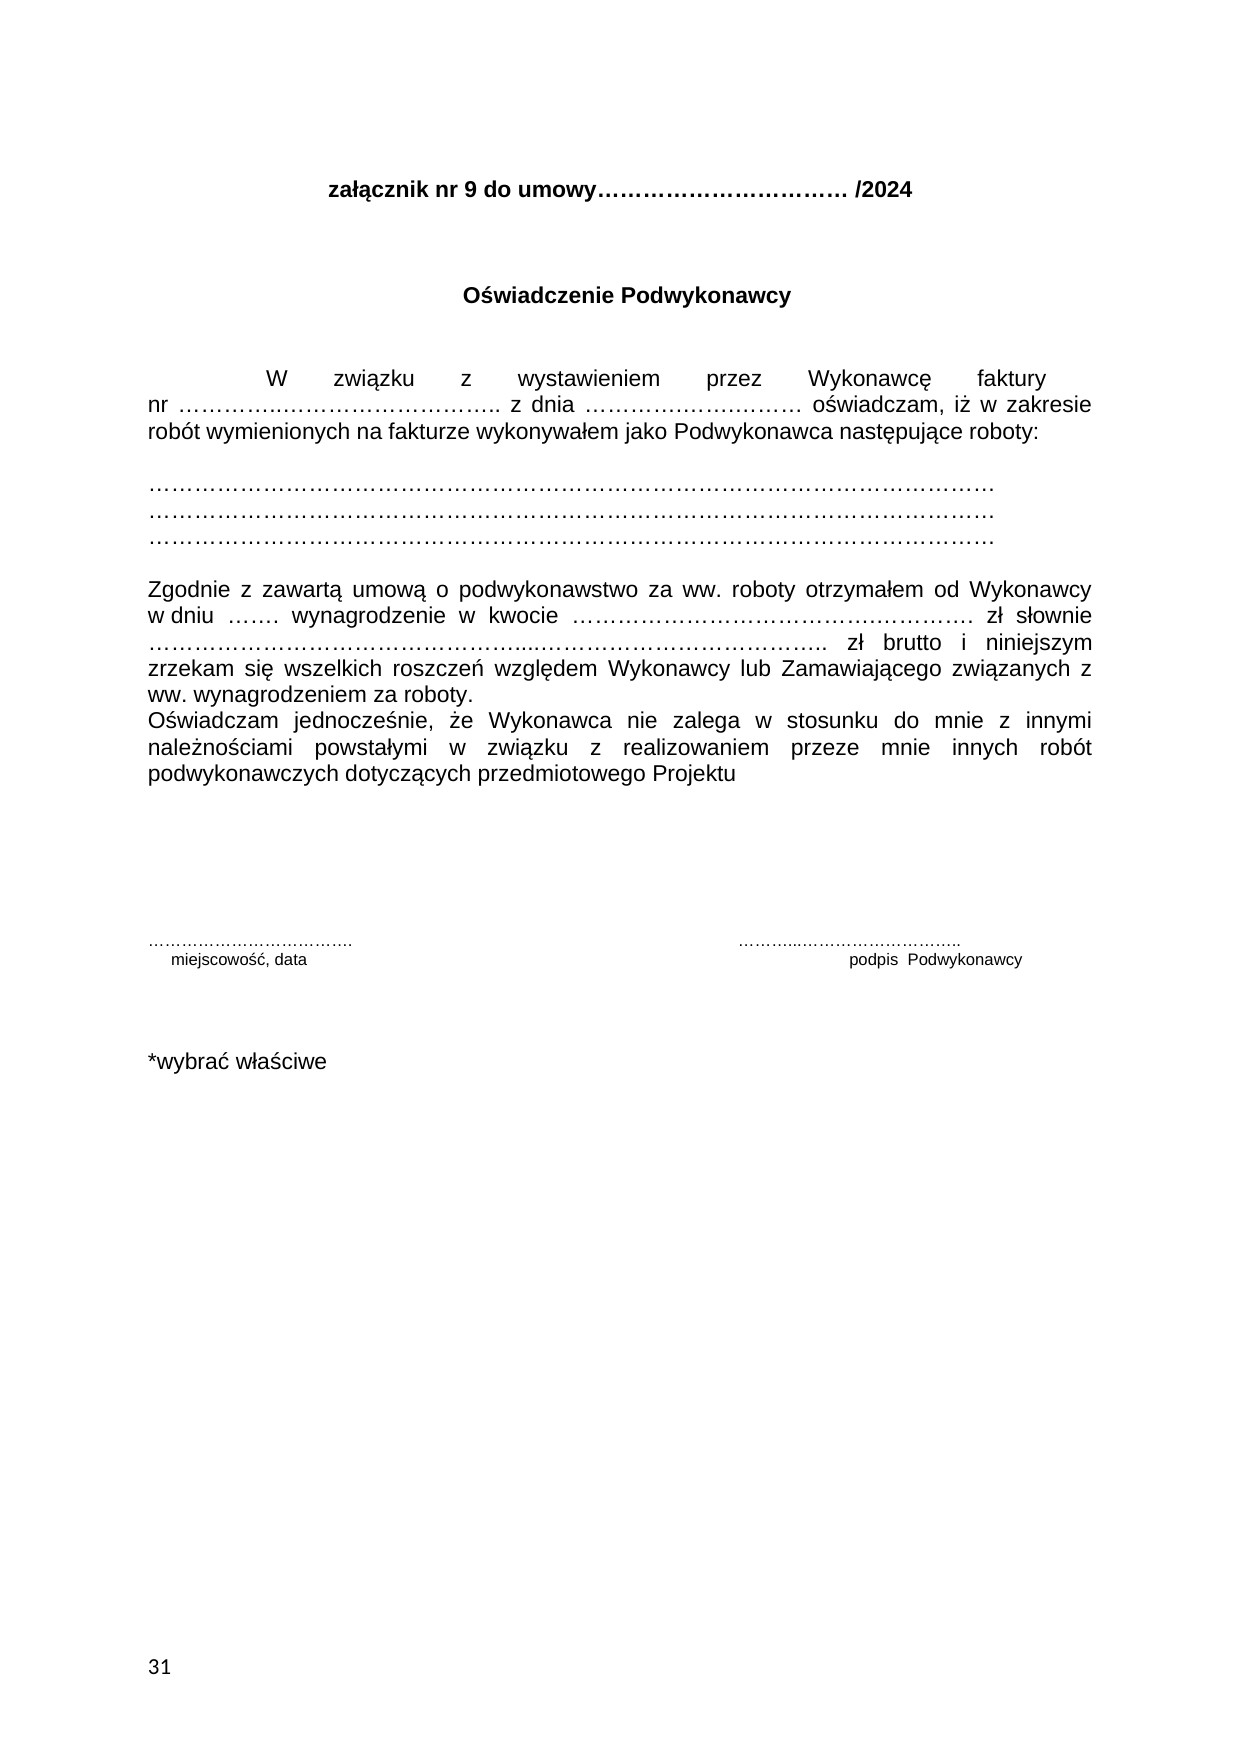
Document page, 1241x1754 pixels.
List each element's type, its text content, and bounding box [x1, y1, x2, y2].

text miejscowość, data podpis Podwykonawcy [148, 949, 1093, 969]
text Oświadczam jednocześnie, że Wykonawca nie zalega w stosunku do mnie z innymi należnościami powstałymi w związku z realizowaniem przeze mnie innych robót podwykonawczych dotyczących przedmiotowego Projektu [148, 707, 1093, 787]
text W związku z wystawieniem przez Wykonawcę faktury nr …………..……………………….. z dnia ………….…….……… oświadczam, iż w zakresie robót wymienionych na fakturze wykonywałem jako Podwykonawca następujące roboty: [148, 365, 1093, 444]
text załącznik nr 9 do umowy…………………………… /2024 [148, 176, 1093, 203]
text *wybrać właściwe [148, 1048, 1093, 1074]
text ………………………………. ………...……………………….. [148, 930, 1093, 949]
text Zgodnie z zawartą umową o podwykonawstwo za ww. roboty otrzymałem od Wykonawcy w dniu ……. wynagrodzenie w kwocie ………………………………….…………. zł słownie …………………………………………....……………………………….. zł brutto i niniejszym zrzekam się wszelkich roszczeń względem Wykonawcy lub Zamawiającego związanych z ww. wynagrodzeniem za roboty. [148, 576, 1093, 707]
text Oświadczenie Podwykonawcy [463, 282, 1093, 308]
text ………………………………………………………………………………………………… [148, 523, 1093, 549]
text ………………………………………………………………………………………………… [148, 470, 1093, 497]
text ………………………………………………………………………………………………… [148, 497, 1093, 523]
